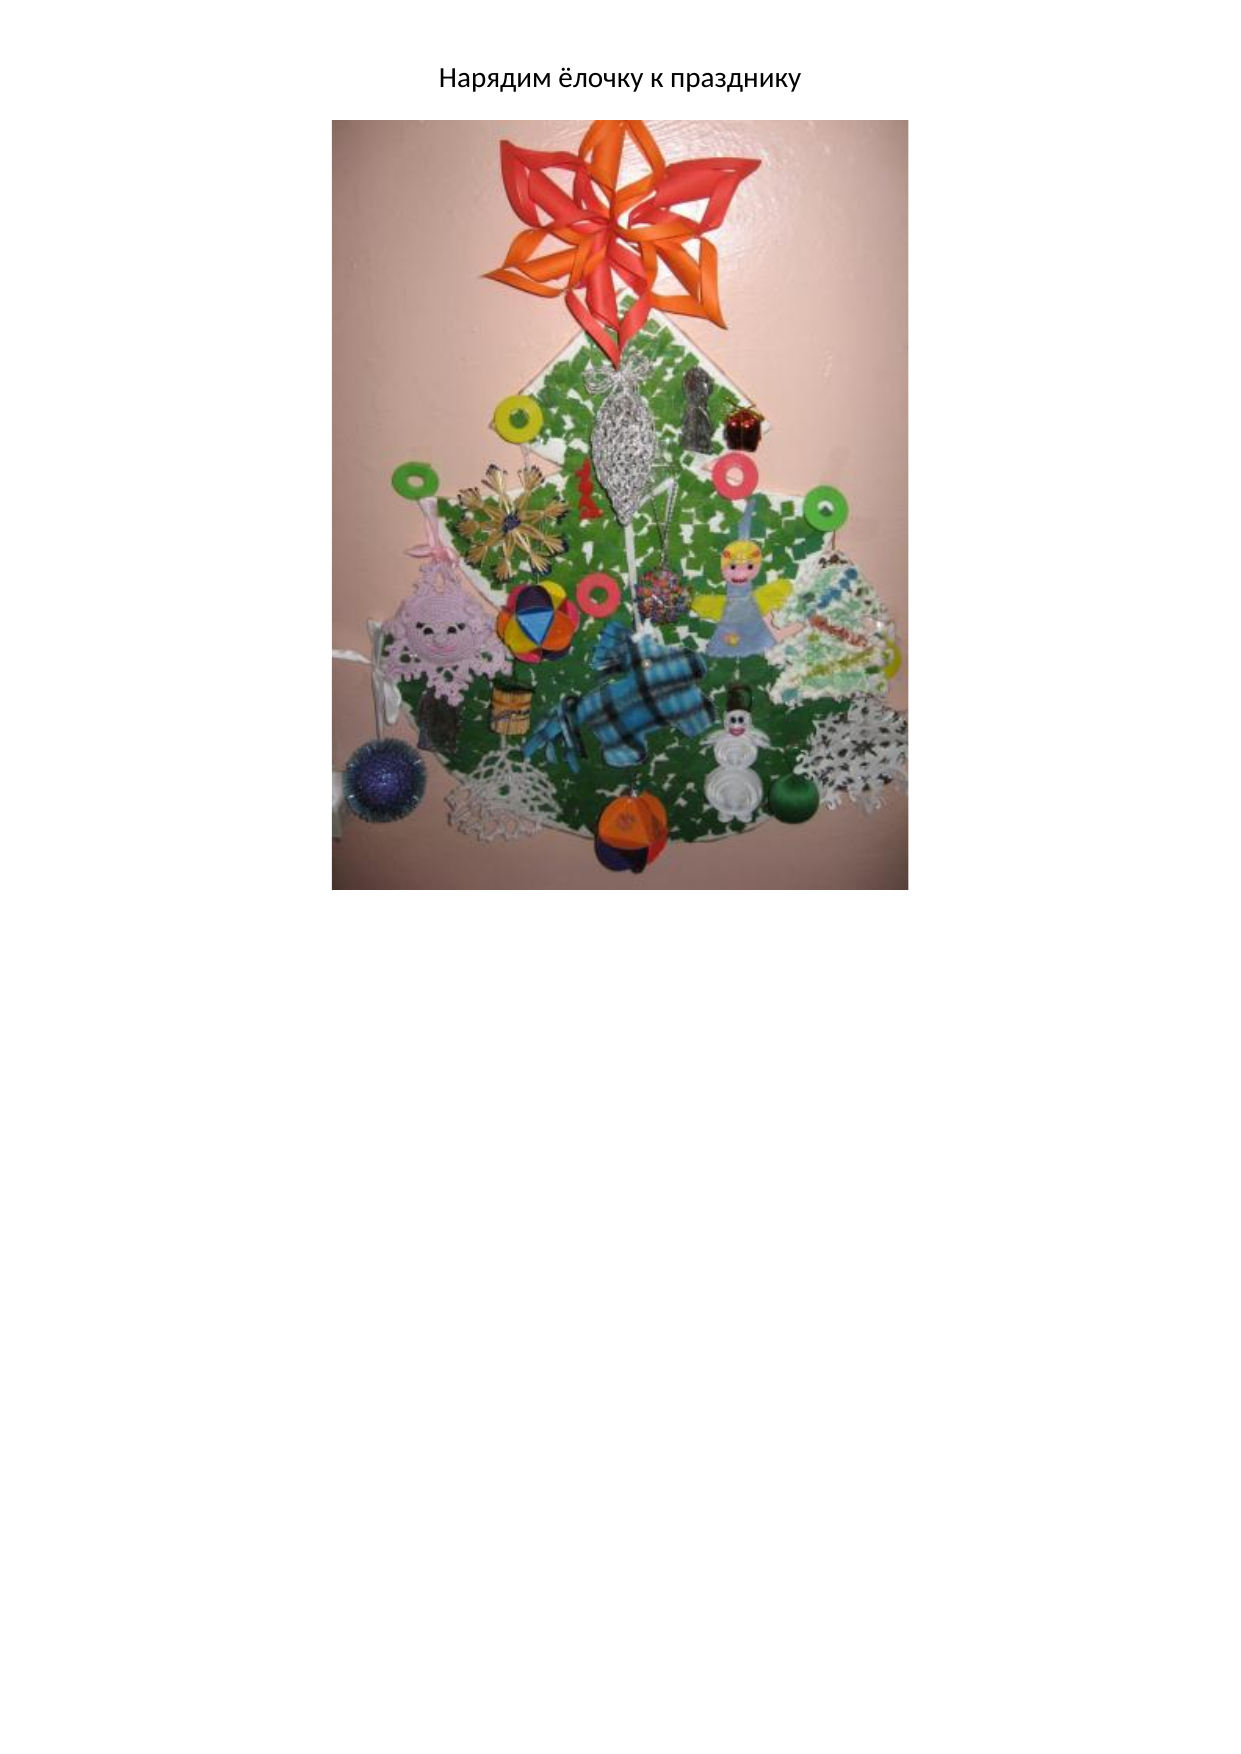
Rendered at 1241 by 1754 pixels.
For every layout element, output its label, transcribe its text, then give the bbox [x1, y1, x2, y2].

picture [331, 120, 909, 890]
text Нарядим ёлочку к празднику [88, 59, 1152, 95]
